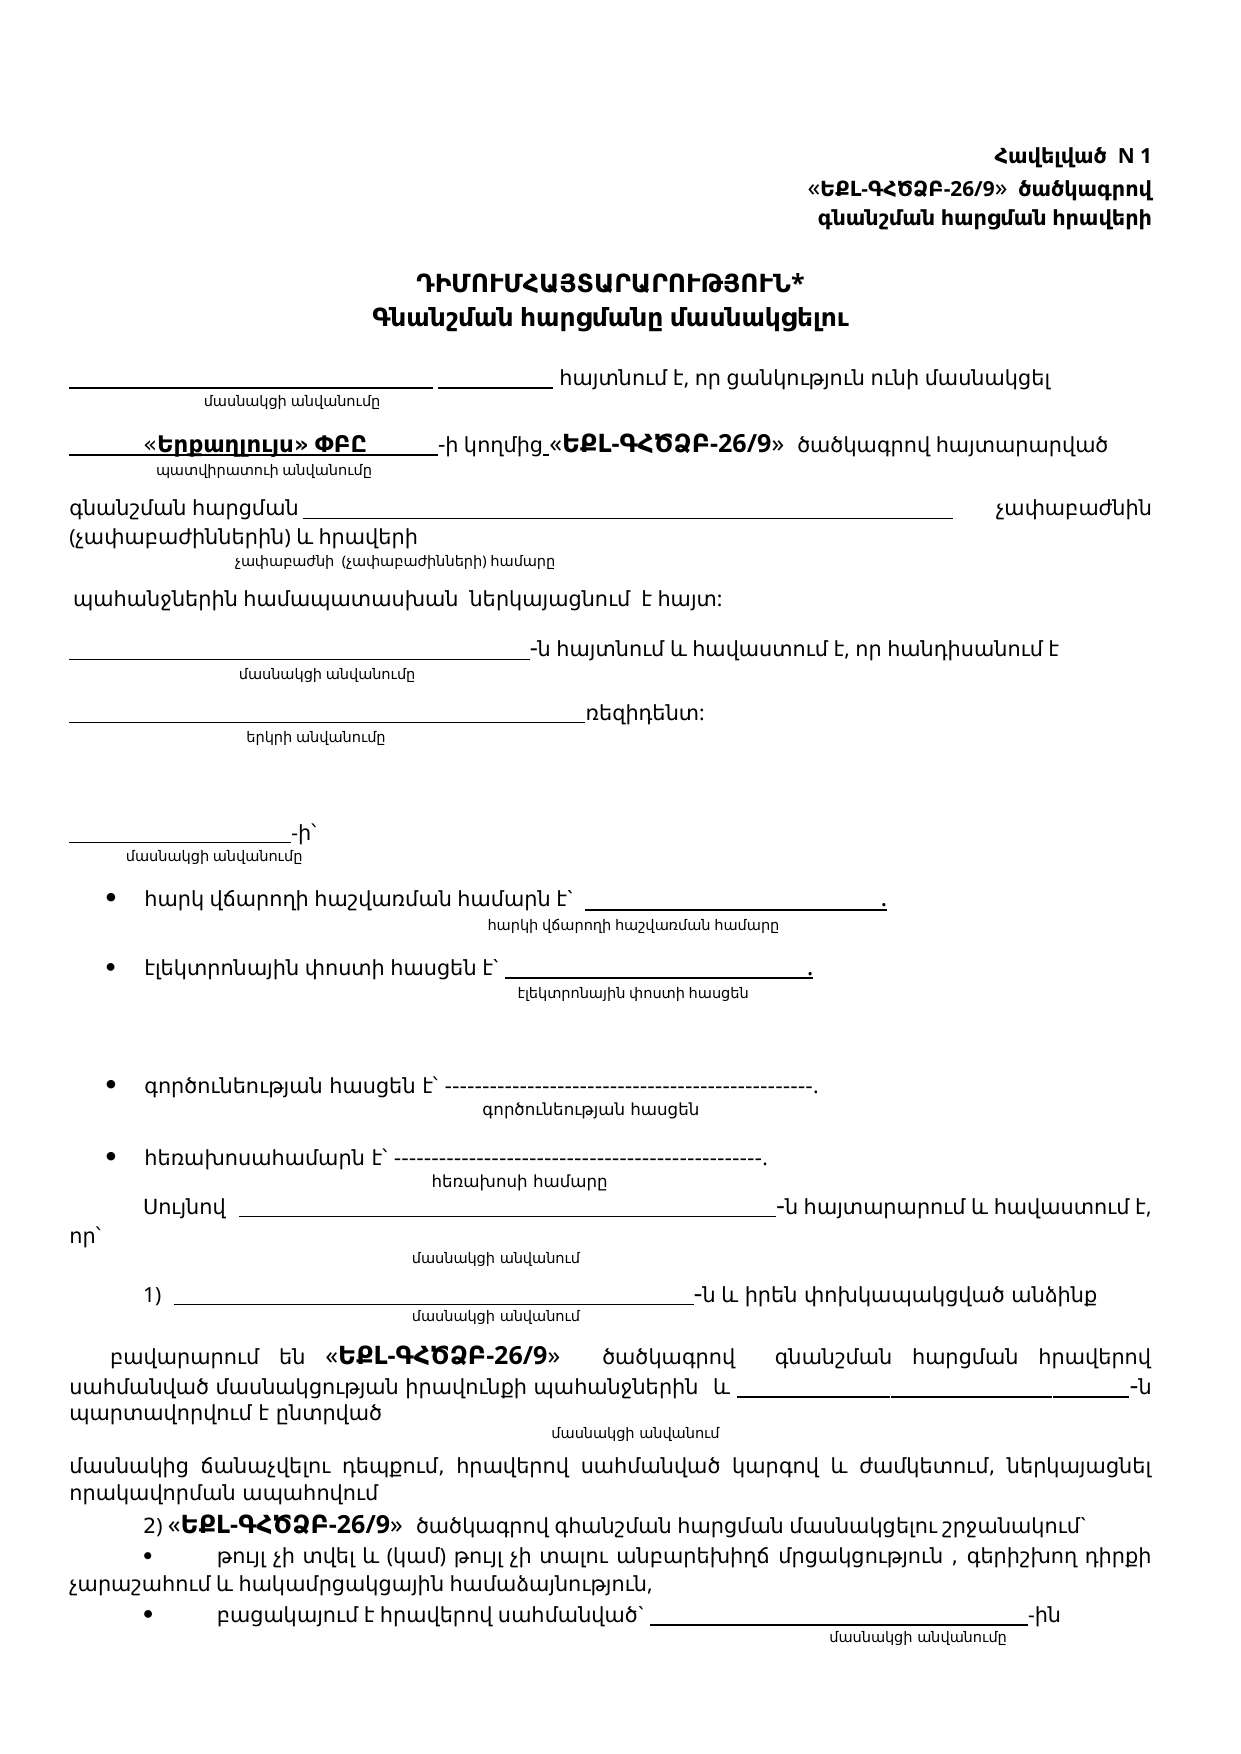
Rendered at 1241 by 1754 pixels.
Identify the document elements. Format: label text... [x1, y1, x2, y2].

text մասնակցի անվանումը [69, 846, 1152, 880]
text 2) «ԵՔԼ-ԳՀԾՁԲ-26/9» ծածկագրով գհանշման հարցման մասնակցելու շրջանակում` [69, 1507, 1152, 1541]
text գնանշման հարցման հրավերի [69, 203, 1152, 232]
text պատվիրատուի անվանումը [69, 459, 1152, 493]
text «ԵՔԼ-ԳՀԾՁԲ-26/9» ծածկագրով [69, 169, 1152, 203]
text Հավելված N 1 [69, 141, 1152, 169]
text մասնակցի անվանումը [69, 391, 1152, 425]
text մասնակցի անվանում [69, 1308, 1152, 1337]
subtitle Գնանշման հարցմանը մասնակցելու [69, 300, 1152, 334]
list բացակայում է հրավերով սահմանված` -ին [69, 1598, 1152, 1629]
text ԴԻՄՈՒՄՀԱՅՏԱՐԱՐՈՒԹՅՈՒՆ* [69, 266, 1152, 300]
list էլեկտրոնային փոստի հասցեն է` . [107, 948, 1152, 982]
text գործունեության հասցեն [69, 1099, 1152, 1119]
text մասնակցի անվանումը [69, 1629, 1152, 1658]
text բավարարում են «ԵՔԼ-ԳՀԾՁԲ-26/9» ծածկագրով գնանշման հարցման հրավերով սահմանված մասնակցության իրավունքի պահանջներին և -ն պարտավորվում է ընտրված [69, 1337, 1152, 1425]
text «Երքաղլույս» ՓԲԸ -ի կողմից «ԵՔԼ-ԳՀԾՁԲ-26/9» ծածկագրով հայտարարված [69, 425, 1152, 459]
text մասնակցի անվանումը [69, 664, 1152, 698]
text էլեկտրոնային փոստի հասցեն [69, 982, 1152, 1016]
text չափաբաժնի (չափաբաժինների) համարը [69, 550, 1152, 584]
list թույլ չի տվել և (կամ) թույլ չի տալու անբարեխիղճ մրցակցություն , գերիշխող դիրքի չարաշահում և հակամրցակցային համաձայնություն, [69, 1541, 1152, 1598]
text պահանջներին համապատասխան ներկայացնում է հայտ: [69, 584, 1152, 613]
text հարկի վճարողի հաշվառման համարը [69, 914, 1152, 948]
text մասնակից ճանաչվելու դեպքում, հրավերով սահմանված կարգով և ժամկետում, ներկայացնել որակավորման ապահովում [69, 1454, 1152, 1507]
text 1) -ն և իրեն փոխկապակցված անձինք [69, 1279, 1152, 1308]
text Սույնով -ն հայտարարում և հավաստում է, որ՝ [69, 1191, 1152, 1250]
text հեռախոսի համարը [69, 1172, 1152, 1191]
text ռեզիդենտ: [69, 698, 1152, 726]
text հայտնում է, որ ցանկություն ունի մասնակցել [69, 363, 1152, 391]
list գործունեության հասցեն է՝ -------------------------------------------------. [107, 1071, 1152, 1099]
text գնանշման հարցման չափաբաժնին (չափաբաժիններին) և հրավերի [69, 493, 1152, 550]
list հարկ վճարողի հաշվառման համարն է` . [107, 880, 1152, 914]
text մասնակցի անվանում [69, 1425, 1152, 1454]
text մասնակցի անվանում [69, 1250, 1152, 1279]
list հեռախոսահամարն է՝ -------------------------------------------------. [107, 1143, 1152, 1172]
text -ն հայտնում և հավաստում է, որ հանդիսանում է [69, 630, 1152, 664]
text երկրի անվանումը [69, 726, 1152, 760]
text -ի՝ [69, 818, 1152, 846]
